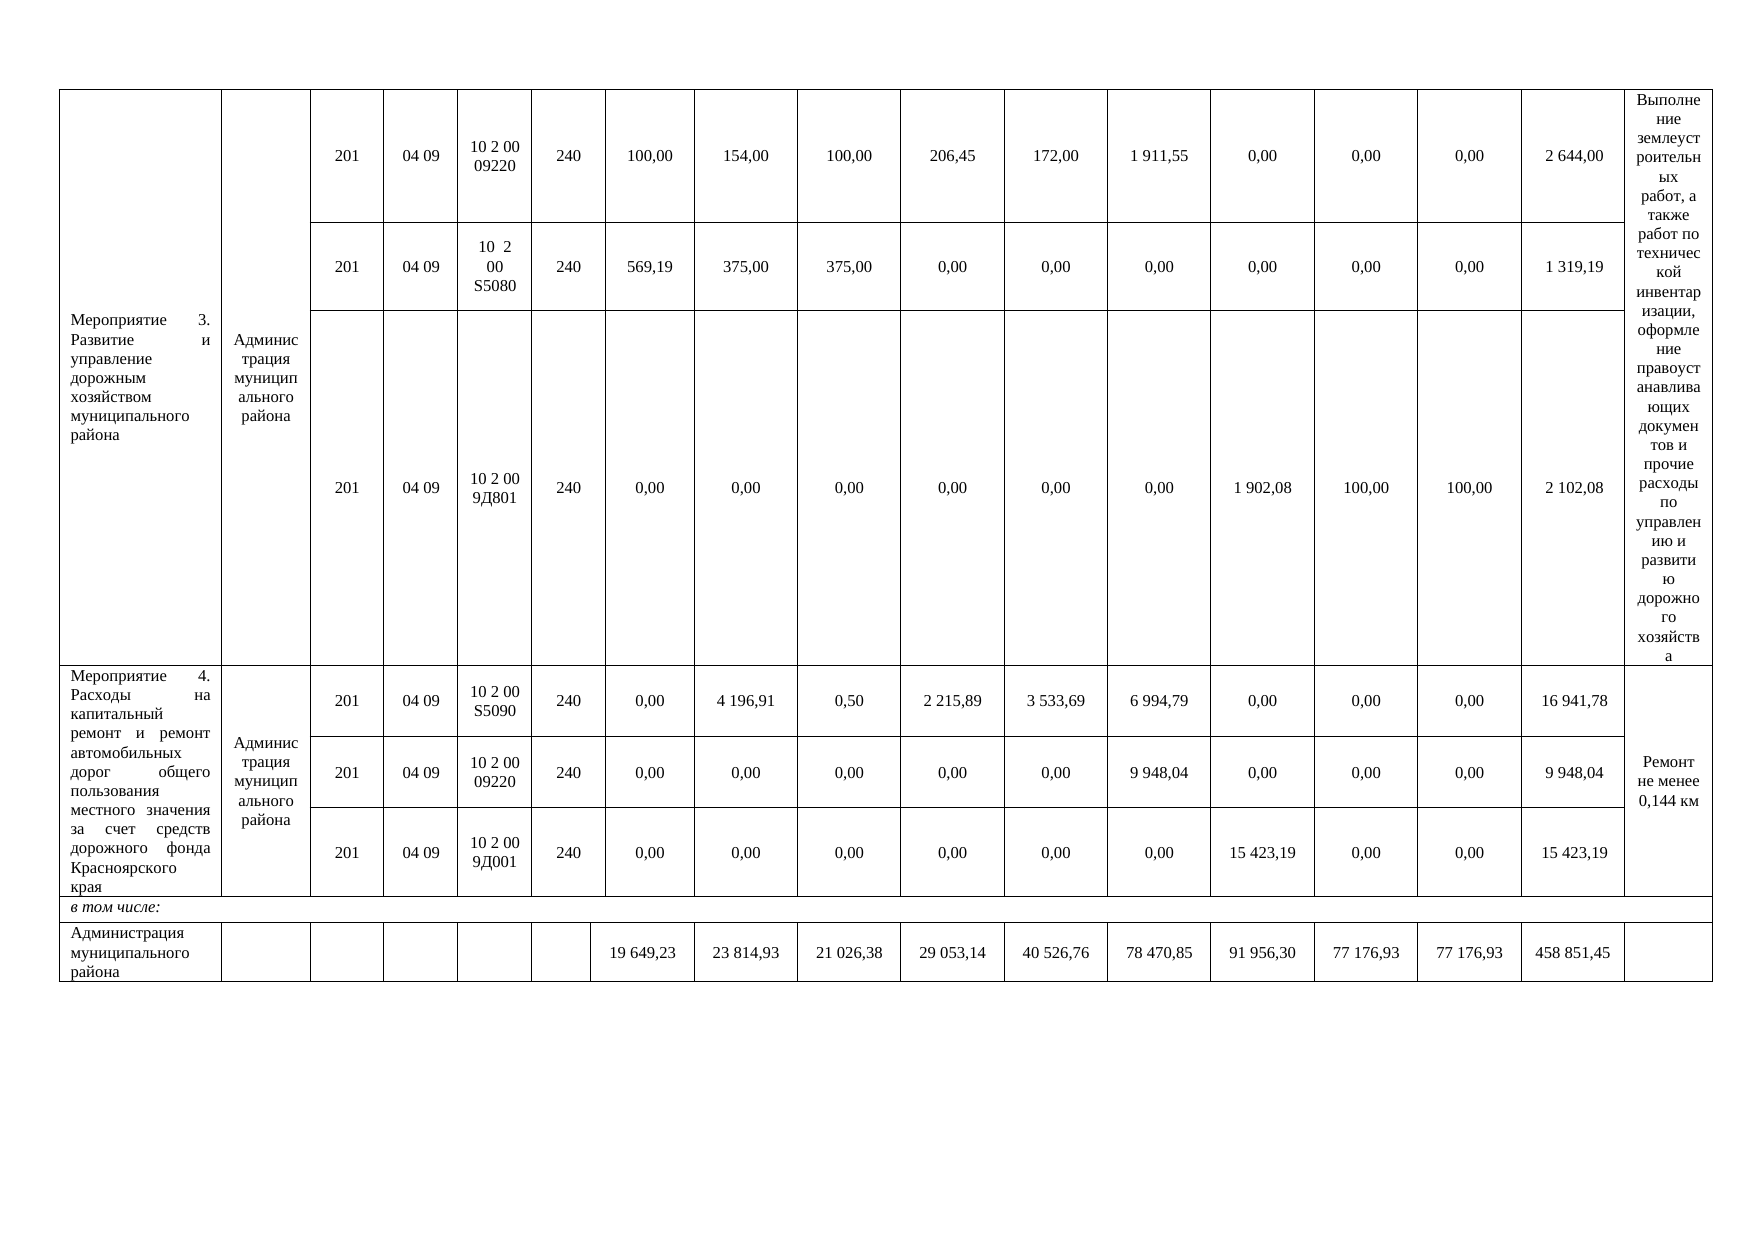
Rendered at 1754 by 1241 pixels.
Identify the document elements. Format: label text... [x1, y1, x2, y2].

table_cell Администрация муниципального района [60, 923, 221, 981]
table_cell 04 09 [384, 223, 457, 309]
table_cell 19 649,23 [591, 923, 694, 981]
table_cell 569,19 [606, 223, 694, 309]
table_cell 0,00 [695, 737, 797, 807]
table_cell 0,00 [1418, 90, 1521, 222]
table_cell [1625, 923, 1712, 981]
table_cell 04 09 [384, 311, 457, 665]
table_cell 458 851,45 [1522, 923, 1624, 981]
table_cell Мероприятие 4. Расходы на капитальный ремонт и ремонт автомобильных дорог общего пользования местного значения за счет средств дорожного фонда Красноярского края [60, 666, 221, 896]
table_cell 0,00 [1315, 666, 1417, 736]
table_cell 15 423,19 [1522, 808, 1624, 896]
table_cell 29 053,14 [901, 923, 1004, 981]
table_cell Администрация муниципального района [222, 666, 310, 896]
table_cell 77 176,93 [1315, 923, 1417, 981]
table_cell 0,00 [1315, 223, 1417, 309]
table_cell 10 2 00 S5090 [458, 666, 531, 736]
table_cell 1 902,08 [1211, 311, 1314, 665]
table_cell 3 533,69 [1005, 666, 1107, 736]
table_cell 375,00 [798, 223, 900, 309]
table_cell 16 941,78 [1522, 666, 1624, 736]
table_cell Выполнение землеустроительных работ, а также работ по технической инвентаризации, оформление правоустанавливающих документов и прочие расходы по управлению и развитию дорожного хозяйства [1625, 90, 1712, 665]
table_cell [532, 923, 590, 981]
table_cell 201 [311, 808, 383, 896]
table_cell 0,00 [798, 311, 900, 665]
table_cell 10 2 00 09220 [458, 737, 531, 807]
table_cell 201 [311, 666, 383, 736]
table_cell 78 470,85 [1108, 923, 1210, 981]
table_cell [222, 923, 310, 981]
table_cell 0,00 [901, 808, 1004, 896]
table_cell 0,00 [1418, 666, 1521, 736]
table_cell 0,00 [1211, 666, 1314, 736]
table_cell 2 215,89 [901, 666, 1004, 736]
table_cell 2 644,00 [1522, 90, 1624, 222]
table_cell 240 [532, 808, 605, 896]
table_cell [311, 923, 383, 981]
table_cell 0,00 [1108, 223, 1210, 309]
table_cell Мероприятие 3. Развитие и управление дорожным хозяйством муниципального района [60, 90, 221, 665]
table_cell [458, 923, 531, 981]
table_cell 10 2 00 9Д801 [458, 311, 531, 665]
table_cell 201 [311, 737, 383, 807]
table_cell 0,00 [901, 311, 1004, 665]
table_cell 375,00 [695, 223, 797, 309]
table_cell 100,00 [1315, 311, 1417, 665]
table_cell 100,00 [1418, 311, 1521, 665]
table_cell [384, 923, 457, 981]
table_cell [222, 90, 310, 665]
table_cell 240 [532, 666, 605, 736]
table_cell 0,00 [1418, 737, 1521, 807]
table_cell 04 09 [384, 737, 457, 807]
table_cell 04 09 [384, 90, 457, 222]
table_cell 23 814,93 [695, 923, 797, 981]
table_cell 201 [311, 90, 383, 222]
table_cell 0,00 [1005, 737, 1107, 807]
table_cell 0,00 [695, 808, 797, 896]
table_cell 10 2 00 09220 [458, 90, 531, 222]
table_cell 40 526,76 [1005, 923, 1107, 981]
table_cell 0,00 [1211, 90, 1314, 222]
table_cell 201 [311, 311, 383, 665]
table_cell 0,00 [901, 223, 1004, 309]
table_cell 0,00 [1315, 808, 1417, 896]
table_cell 0,00 [901, 737, 1004, 807]
table_cell 0,50 [798, 666, 900, 736]
table_cell 1 319,19 [1522, 223, 1624, 309]
table_cell 1 911,55 [1108, 90, 1210, 222]
table_cell 0,00 [606, 311, 694, 665]
table_cell 240 [532, 737, 605, 807]
table_cell 0,00 [606, 666, 694, 736]
table_cell 6 994,79 [1108, 666, 1210, 736]
table_cell 0,00 [606, 737, 694, 807]
table_cell 206,45 [901, 90, 1004, 222]
table_cell 240 [532, 90, 605, 222]
table_cell 0,00 [1108, 311, 1210, 665]
table_cell в том числе: [60, 897, 1712, 922]
table_cell 10 2 00 9Д001 [458, 808, 531, 896]
table_cell 9 948,04 [1522, 737, 1624, 807]
table_cell 21 026,38 [798, 923, 900, 981]
table_cell 0,00 [1315, 90, 1417, 222]
table_cell 4 196,91 [695, 666, 797, 736]
table_cell 04 09 [384, 808, 457, 896]
table_cell 0,00 [798, 737, 900, 807]
table_cell 240 [532, 223, 605, 309]
table_cell 0,00 [1005, 311, 1107, 665]
table_cell 10 2 00 S5080 [458, 223, 531, 309]
table_cell 0,00 [1108, 808, 1210, 896]
table_cell 0,00 [1418, 808, 1521, 896]
table_cell 100,00 [606, 90, 694, 222]
table_cell 0,00 [1315, 737, 1417, 807]
table_cell 0,00 [798, 808, 900, 896]
table_cell Ремонт не менее 0,144 км [1625, 666, 1712, 896]
table_cell 0,00 [1005, 223, 1107, 309]
table_cell 154,00 [695, 90, 797, 222]
table_cell 240 [532, 311, 605, 665]
table_cell 172,00 [1005, 90, 1107, 222]
table_cell 0,00 [1005, 808, 1107, 896]
table_cell 04 09 [384, 666, 457, 736]
table_cell 0,00 [1418, 223, 1521, 309]
table_cell 77 176,93 [1418, 923, 1521, 981]
table_cell 100,00 [798, 90, 900, 222]
table_cell 91 956,30 [1211, 923, 1314, 981]
table_cell 0,00 [606, 808, 694, 896]
table_cell 201 [311, 223, 383, 309]
table_cell 2 102,08 [1522, 311, 1624, 665]
table_cell 0,00 [1211, 223, 1314, 309]
table_cell 15 423,19 [1211, 808, 1314, 896]
table_cell 9 948,04 [1108, 737, 1210, 807]
table_cell 0,00 [1211, 737, 1314, 807]
table_cell 0,00 [695, 311, 797, 665]
